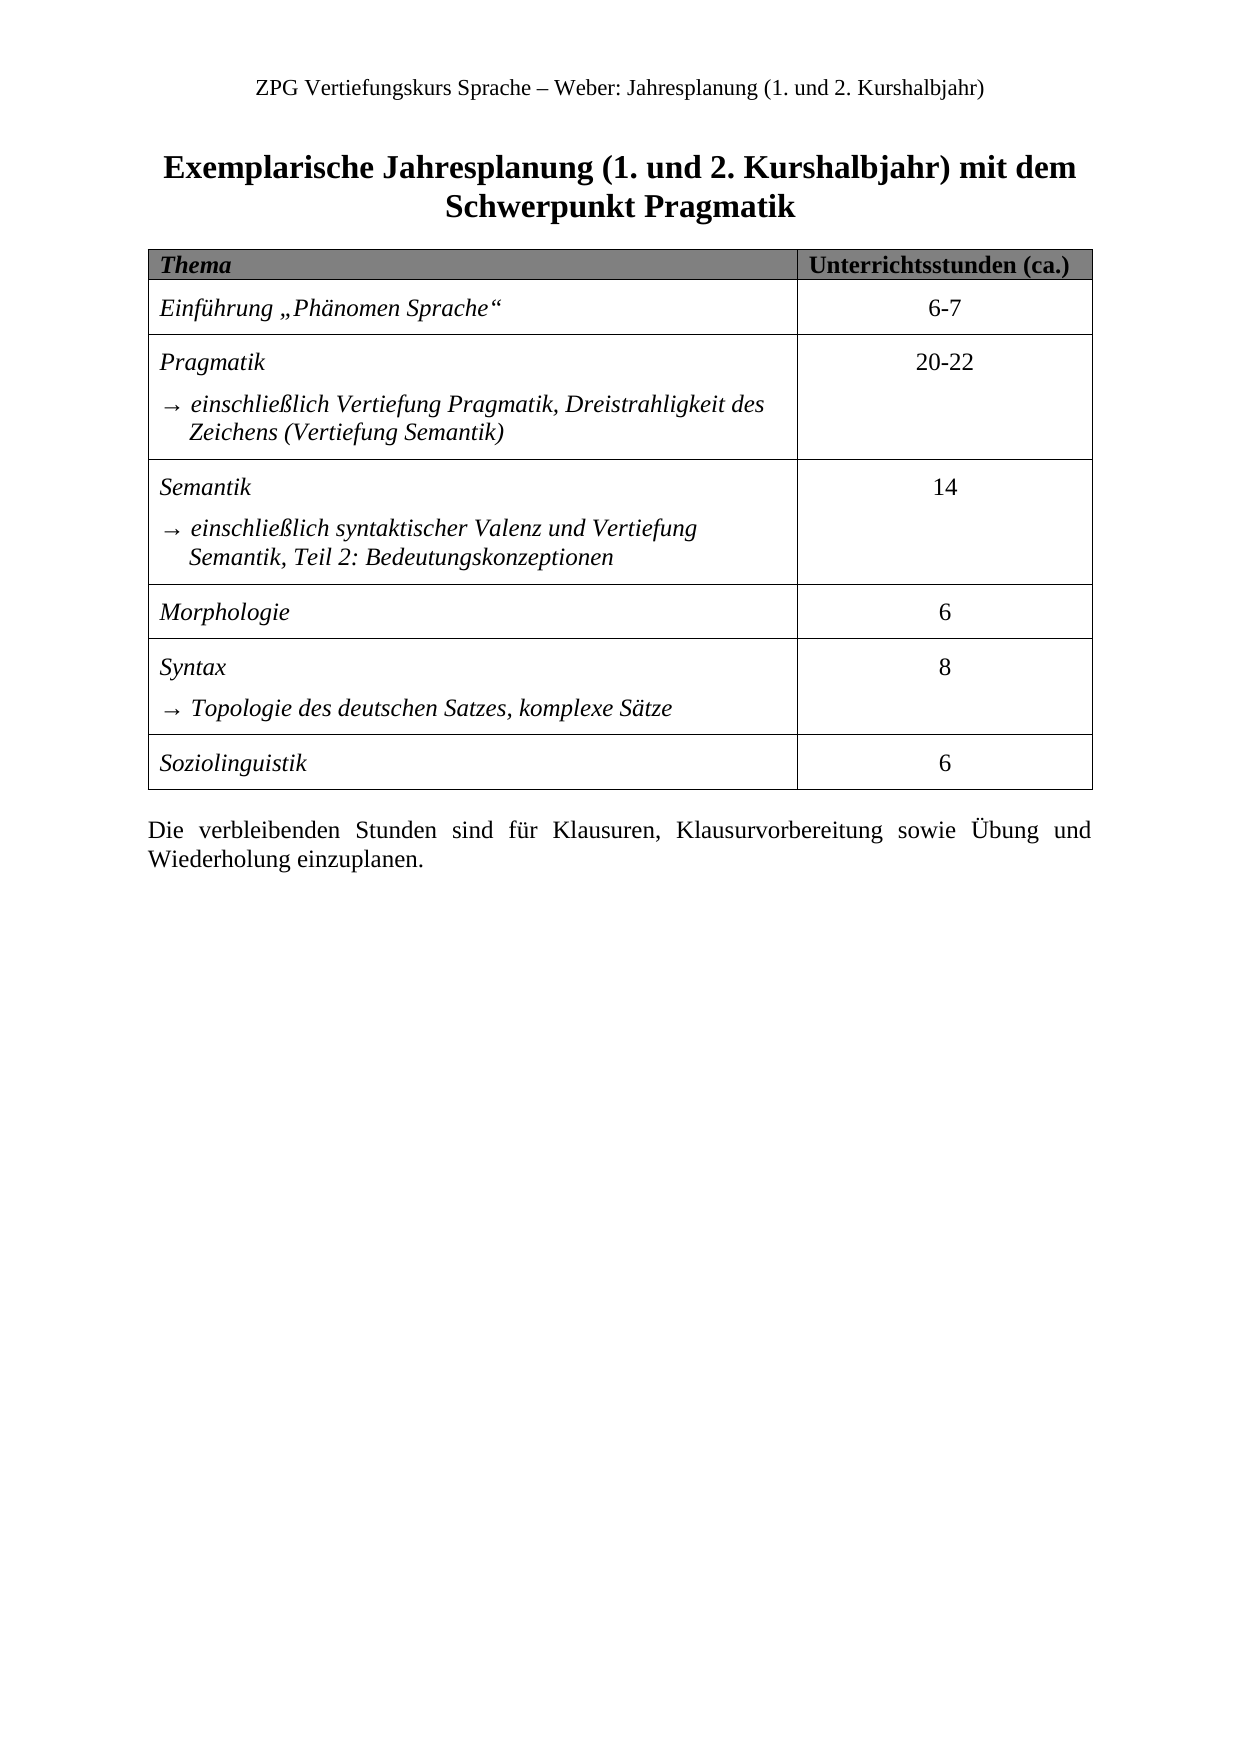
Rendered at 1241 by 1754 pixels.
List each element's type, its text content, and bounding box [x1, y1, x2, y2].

table_cell Syntax → Topologie des deutschen Satzes, komplexe Sätze [149, 639, 797, 734]
text Exemplarische Jahresplanung (1. und 2. Kurshalbjahr) mit dem Schwerpunkt Pragmatik [148, 148, 1093, 224]
table_cell Soziolinguistik [149, 735, 797, 789]
table_cell Semantik → einschließlich syntaktischer Valenz und Vertiefung Semantik, Teil 2: Bedeutungskonzeptionen [149, 460, 797, 583]
table_cell 20-22 [798, 335, 1092, 459]
table_cell 8 [798, 639, 1092, 734]
table_cell 14 [798, 460, 1092, 583]
text Die verbleibenden Stunden sind für Klausuren, Klausurvorbereitung sowie Übung und Wiederholung einzuplanen. [148, 815, 1093, 873]
table_cell 6 [798, 735, 1092, 789]
table_cell 6 [798, 585, 1092, 638]
table_cell Morphologie [149, 585, 797, 638]
table_cell 6-7 [798, 280, 1092, 334]
table_cell Einführung „Phänomen Sprache“ [149, 280, 797, 334]
table_header Thema [149, 250, 797, 279]
table_cell Pragmatik → einschließlich Vertiefung Pragmatik, Dreistrahligkeit des Zeichens (Vertiefung Semantik) [149, 335, 797, 459]
table_header Unterrichtsstunden (ca.) [798, 250, 1092, 279]
